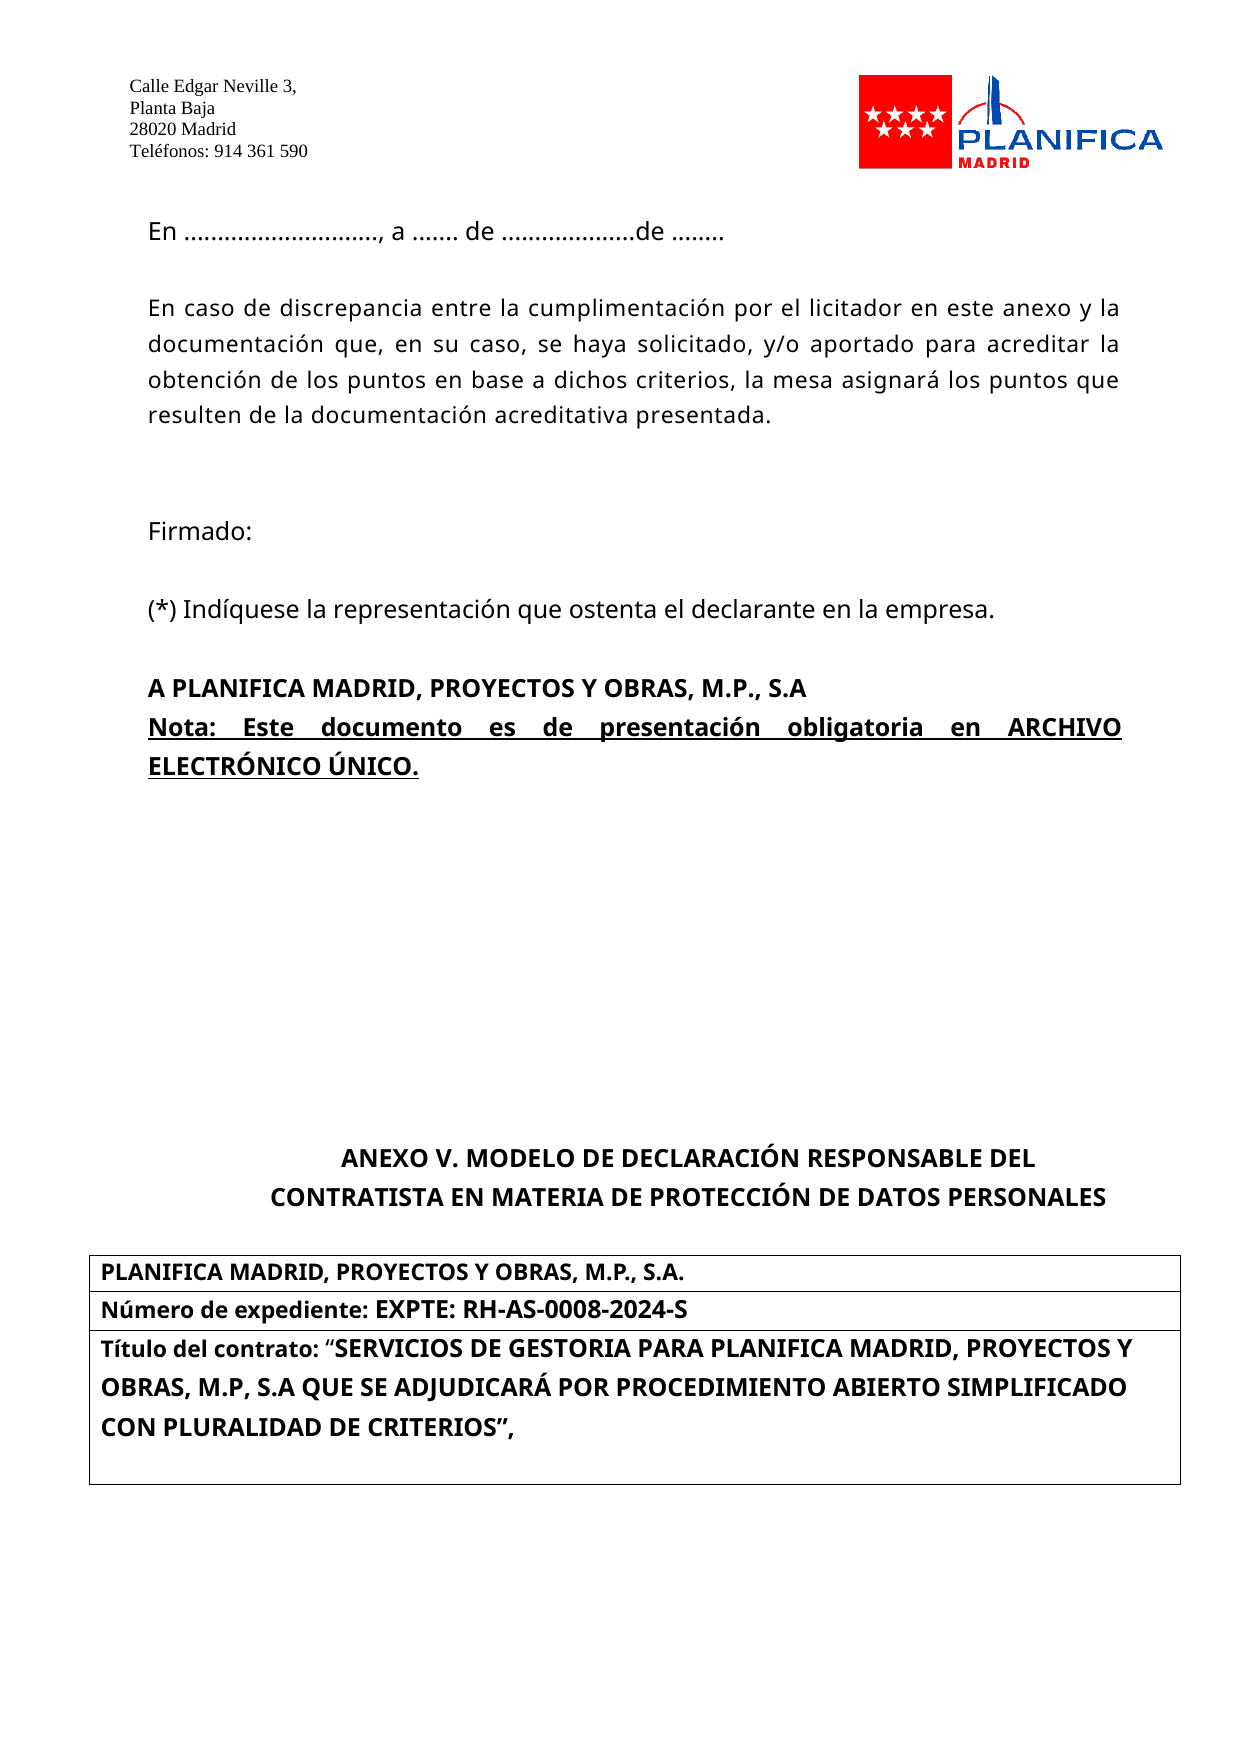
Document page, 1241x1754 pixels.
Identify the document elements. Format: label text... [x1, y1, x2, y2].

text A PLANIFICA MADRID, PROYECTOS Y OBRAS, M.P., S.A [148, 670, 1122, 704]
text Firmado: [148, 514, 1122, 548]
text (*) Indíquese la representación que ostenta el declarante en la empresa. [148, 592, 1122, 626]
subtitle ANEXO V. MODELO DE DECLARACIÓN RESPONSABLE DEL CONTRATISTA EN MATERIA DE PROTECCIÓN DE DATOS PERSONALES [255, 1140, 1122, 1214]
picture [858, 75, 1172, 169]
table_cell Número de expediente: EXPTE: RH-AS-0008-2024-S [90, 1292, 1180, 1330]
text En caso de discrepancia entre la cumplimentación por el licitador en este anexo y la documentación que, en su caso, se haya solicitado, y/o aportado para acreditar la obtención de los puntos en base a dichos criterios, la mesa asignará los puntos que resulten de la documentación acreditativa presentada. [148, 292, 1122, 431]
subtitle Nota: Este documento es de presentación obligatoria en ARCHIVO ELECTRÓNICO ÚNICO. [148, 709, 1122, 738]
table_cell Título del contrato: “SERVICIOS DE GESTORIA PARA PLANIFICA MADRID, PROYECTOS Y OBRAS, M.P, S.A QUE SE ADJUDICARÁ POR PROCEDIMIENTO ABIERTO SIMPLIFICADO CON PLURALIDAD DE CRITERIOS”, [90, 1331, 1180, 1483]
subtitle Nota: Este documento es de presentación obligatoria en ARCHIVO ELECTRÓNICO ÚNICO. [148, 740, 1122, 783]
table_header PLANIFICA MADRID, PROYECTOS Y OBRAS, M.P., S.A. [90, 1256, 1180, 1291]
text En ............................., a ....... de ....................de ........ [148, 213, 1122, 247]
